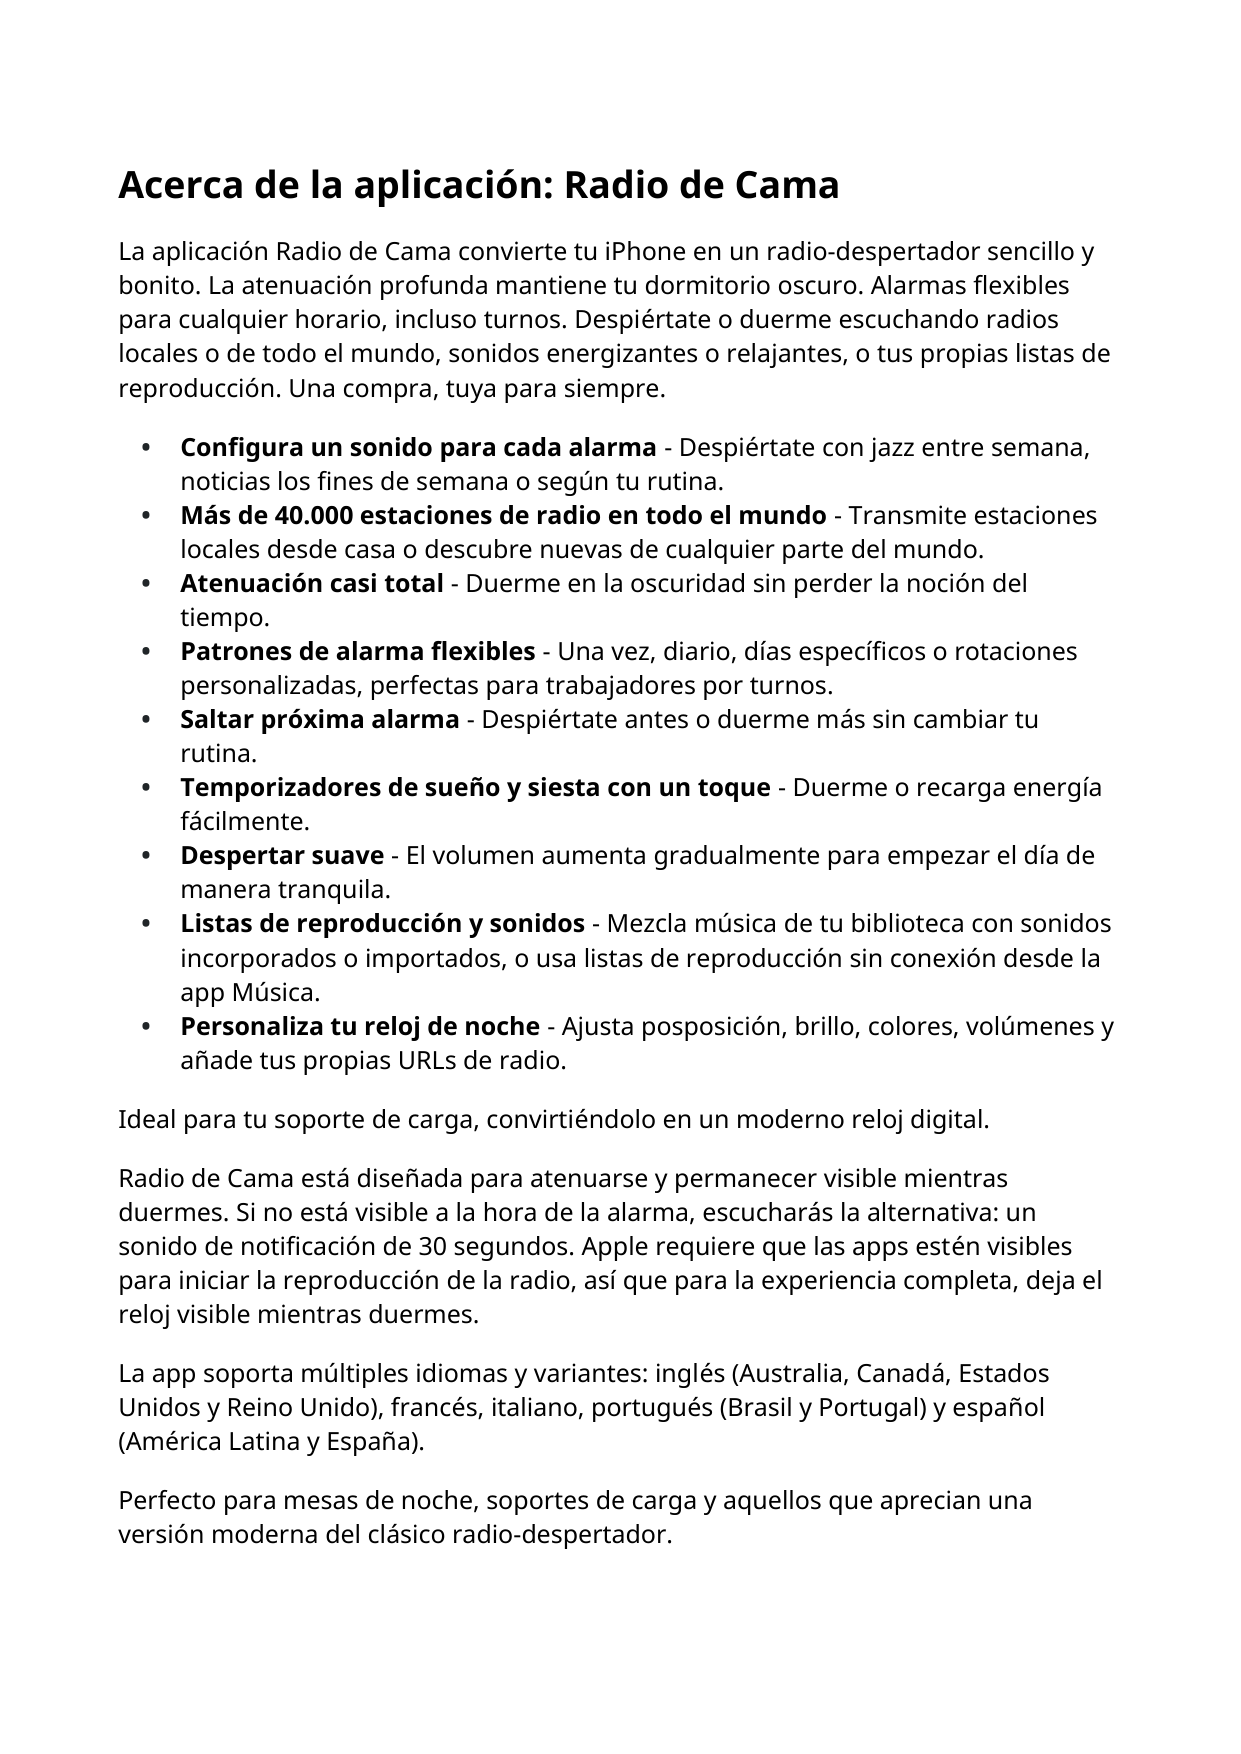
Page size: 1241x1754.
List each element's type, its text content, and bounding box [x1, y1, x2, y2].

list Saltar próxima alarma - Despiértate antes o duerme más sin cambiar tu rutina. [141, 802, 1122, 870]
list Temporizadores de sueño y siesta con un toque - Duerme o recarga energía fácilmente. [141, 895, 1122, 963]
list Configura un sonido para cada alarma - Despiértate con jazz entre semana, noticias los fines de semana o según tu rutina. [141, 429, 1122, 497]
text La aplicación Radio de Cama convierte tu iPhone en un radio-despertador sencillo y bonito. La atenuación profunda mantiene tu dormitorio oscuro. Alarmas flexibles para cualquier horario, incluso turnos. Despiértate o duerme escuchando radios locales o de todo el mundo, sonidos energizantes o relajantes, o tus propias listas de reproducción. Una compra, tuya para siempre. [118, 234, 1122, 404]
text Radio de Cama está diseñada para atenuarse y permanecer visible mientras duermes. Si no está visible a la hora de la alarma, escucharás la alternativa: un sonido de notificación de 30 segundos. Apple requiere que las apps estén visibles para iniciar la reproducción de la radio, así que para la experiencia completa, deja el reloj visible mientras duermes. [118, 1361, 1122, 1531]
subtitle Acerca de la aplicación: Radio de Cama [118, 158, 1122, 209]
list Atenuación casi total - Duerme en la oscuridad sin perder la noción del tiempo. [141, 616, 1122, 684]
list Patrones de alarma flexibles - Una vez, diario, días específicos o rotaciones personalizadas, perfectas para trabajadores por turnos. [141, 709, 1122, 777]
list Despertar suave - El volumen aumenta gradualmente para empezar el día de manera tranquila. [141, 988, 1122, 1056]
text Ideal para tu soporte de carga, convirtiéndolo en un moderno reloj digital. [118, 1301, 1122, 1336]
list Listas de reproducción y sonidos - Mezcla música de tu biblioteca con sonidos incorporados o importados, o usa listas de reproducción sin conexión desde la app Música. [141, 1081, 1122, 1183]
list Personaliza tu reloj de noche - Ajusta posposición, brillo, colores, volúmenes y añade tus propias URLs de radio. [141, 1208, 1122, 1276]
list Más de 40.000 estaciones de radio en todo el mundo - Transmite estaciones locales desde casa o descubre nuevas de cualquier parte del mundo. [141, 522, 1122, 591]
